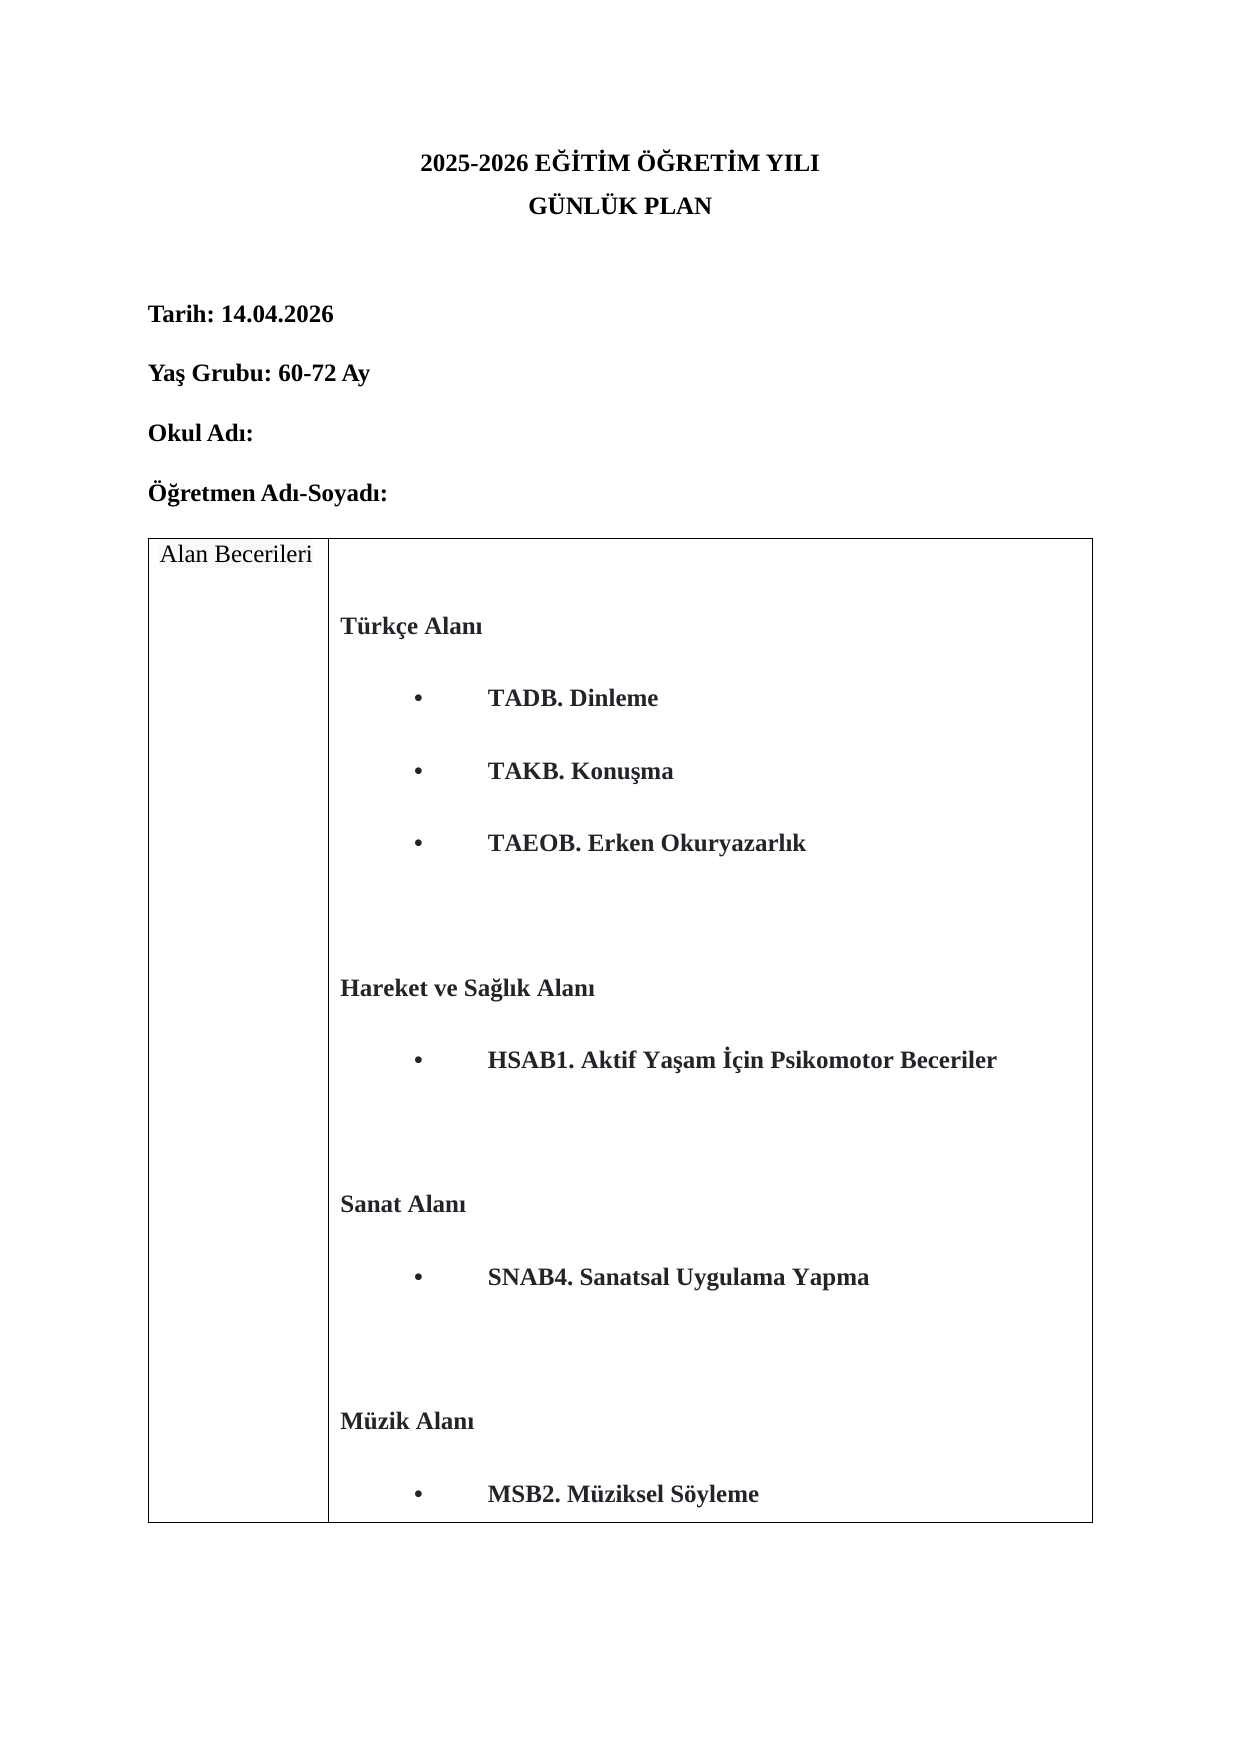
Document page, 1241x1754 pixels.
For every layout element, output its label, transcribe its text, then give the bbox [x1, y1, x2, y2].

text 2025-2026 EĞİTİM ÖĞRETİM YILI GÜNLÜK PLAN [148, 148, 1093, 266]
text Öğretmen Adı-Soyadı: [148, 478, 1093, 507]
table_header Türkçe Alanı • TADB. Dinleme • TAKB. Konuşma • TAEOB. Erken Okuryazarlık Hareket ve Sağlık Alanı • HSAB1. Aktif Yaşam İçin Psikomotor Beceriler Sanat Alanı • SNAB4. Sanatsal Uygulama Yapma Müzik Alanı • MSB2. Müziksel Söyleme [329, 539, 1092, 1522]
text Okul Adı: [148, 418, 1093, 447]
text Yaş Grubu: 60-72 Ay [148, 358, 1093, 387]
text Tarih: 14.04.2026 [148, 299, 1093, 327]
table_header Alan Becerileri [149, 539, 328, 1522]
